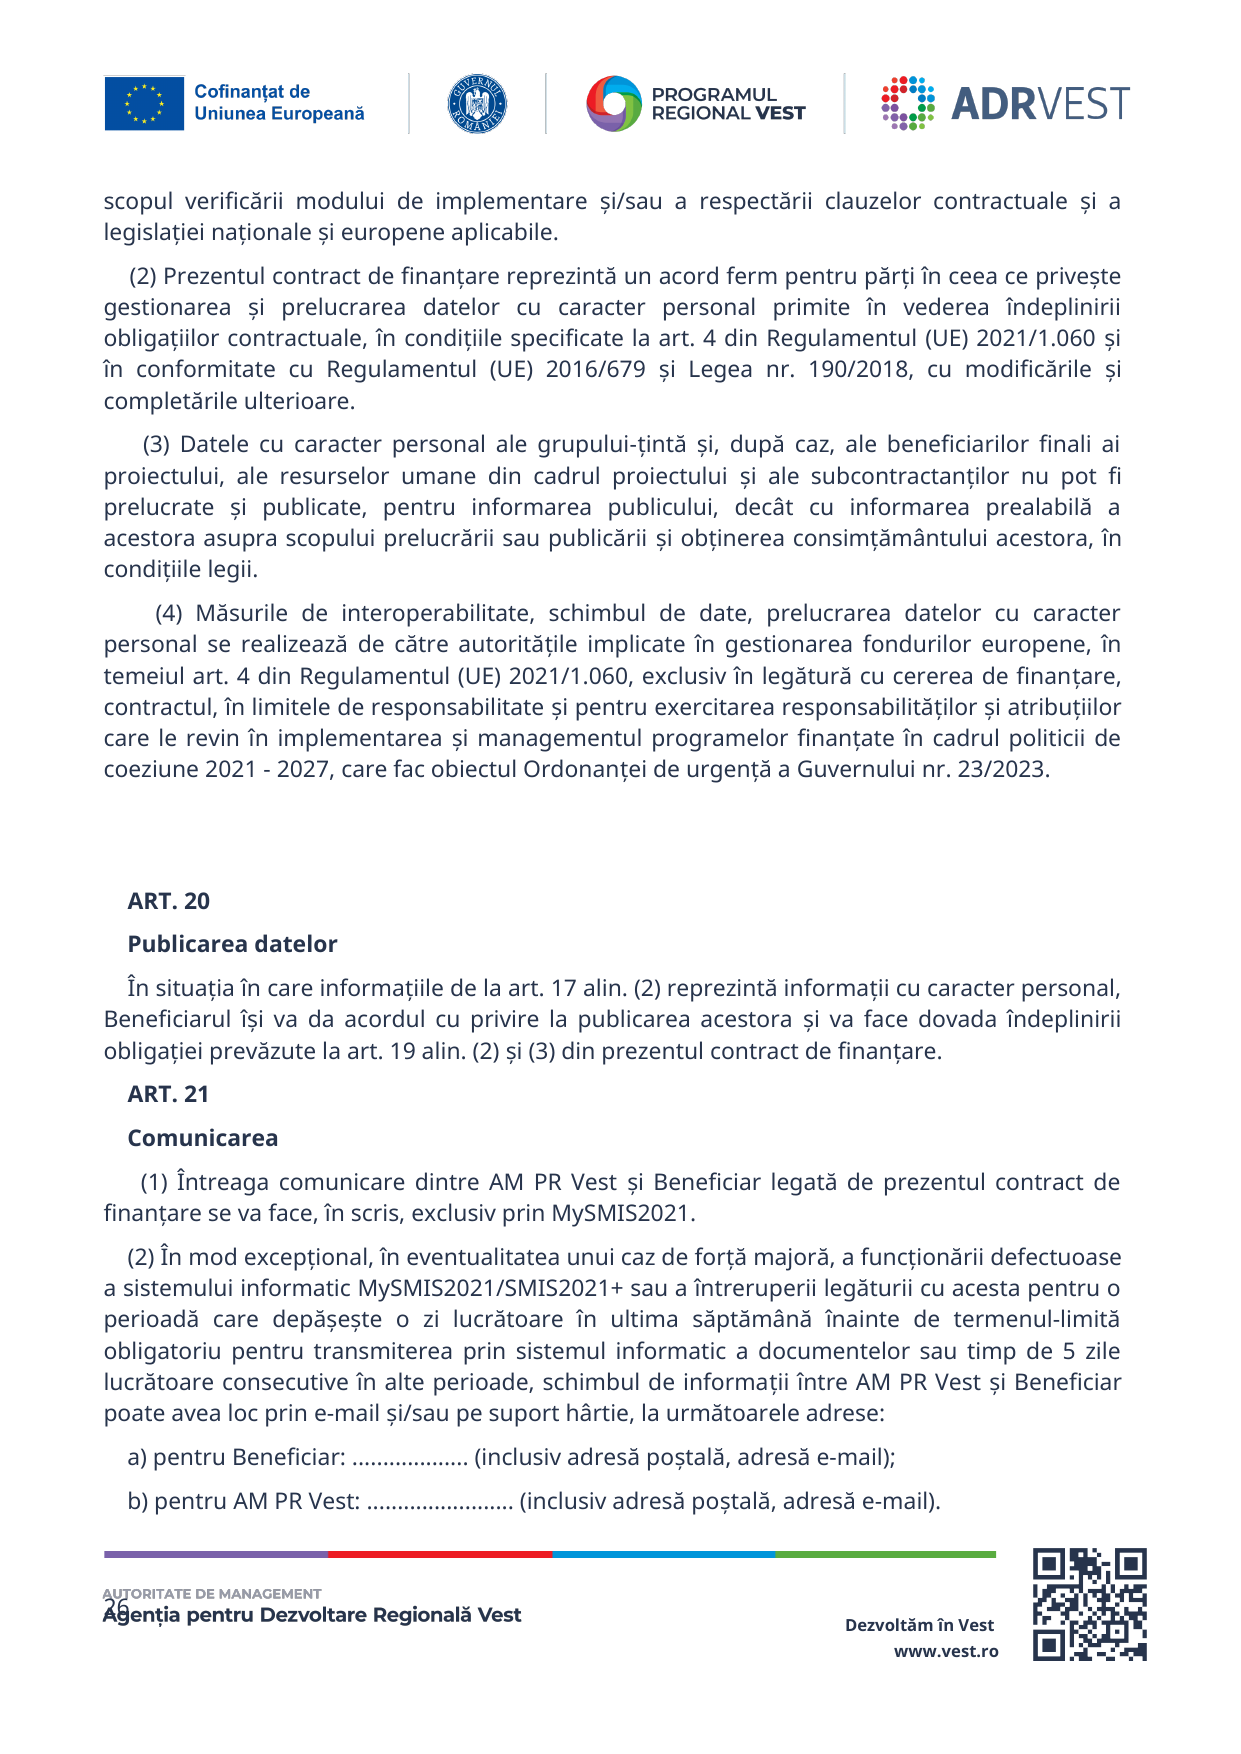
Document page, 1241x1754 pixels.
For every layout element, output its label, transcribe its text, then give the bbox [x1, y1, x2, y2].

picture [103, 73, 1131, 134]
text (3) Datele cu caracter personal ale grupului-ţintă şi, după caz, ale beneficiarilor finali ai proiectului, ale resurselor umane din cadrul proiectului şi ale subcontractanţilor nu pot fi prelucrate şi publicate, pentru informarea publicului, decât cu informarea prealabilă a acestora asupra scopului prelucrării sau publicării şi obţinerea consimţământului acestora, în condiţiile legii. [103, 428, 1122, 584]
text a) pentru Beneficiar: ................... (inclusiv adresă poştală, adresă e-mail); [103, 1441, 1122, 1472]
text (1) Întreaga comunicare dintre AM PR Vest şi Beneficiar legată de prezentul contract de finanţare se va face, în scris, exclusiv prin MySMIS2021. [103, 1166, 1122, 1228]
text ART. 20 [103, 884, 1122, 916]
text Publicarea datelor [103, 928, 1122, 959]
text Comunicarea [103, 1122, 1122, 1153]
text (4) Măsurile de interoperabilitate, schimbul de date, prelucrarea datelor cu caracter personal se realizează de către autorităţile implicate în gestionarea fondurilor europene, în temeiul art. 4 din Regulamentul (UE) 2021/1.060, exclusiv în legătură cu cererea de finanţare, contractul, în limitele de responsabilitate şi pentru exercitarea responsabilităţilor şi atribuţiilor care le revin în implementarea şi managementul programelor finanţate în cadrul politicii de coeziune 2021 - 2027, care fac obiectul Ordonanţei de urgenţă a Guvernului nr. 23/2023. [103, 597, 1122, 784]
picture [1025, 1539, 1156, 1670]
text (2) În mod excepţional, în eventualitatea unui caz de forţă majoră, a funcţionării defectuoase a sistemului informatic MySMIS2021/SMIS2021+ sau a întreruperii legăturii cu acesta pentru o perioadă care depăşeşte o zi lucrătoare în ultima săptămână înainte de termenul-limită obligatoriu pentru transmiterea prin sistemul informatic a documentelor sau timp de 5 zile lucrătoare consecutive în alte perioade, schimbul de informaţii între AM PR Vest şi Beneficiar poate avea loc prin e-mail şi/sau pe suport hârtie, la următoarele adrese: [103, 1241, 1122, 1428]
text b) pentru AM PR Vest: ........................ (inclusiv adresă poştală, adresă e-mail). [103, 1484, 1122, 1516]
text În situaţia în care informaţiile de la art. 17 alin. (2) reprezintă informaţii cu caracter personal, Beneficiarul îşi va da acordul cu privire la publicarea acestora şi va face dovada îndeplinirii obligaţiei prevăzute la art. 19 alin. (2) şi (3) din prezentul contract de finanţare. [103, 972, 1122, 1066]
text (2) Prezentul contract de finanţare reprezintă un acord ferm pentru părţi în ceea ce priveşte gestionarea şi prelucrarea datelor cu caracter personal primite în vederea îndeplinirii obligaţiilor contractuale, în condiţiile specificate la art. 4 din Regulamentul (UE) 2021/1.060 şi în conformitate cu Regulamentul (UE) 2016/679 şi Legea nr. 190/2018, cu modificările şi completările ulterioare. [103, 259, 1122, 416]
text ART. 21 [103, 1078, 1122, 1109]
